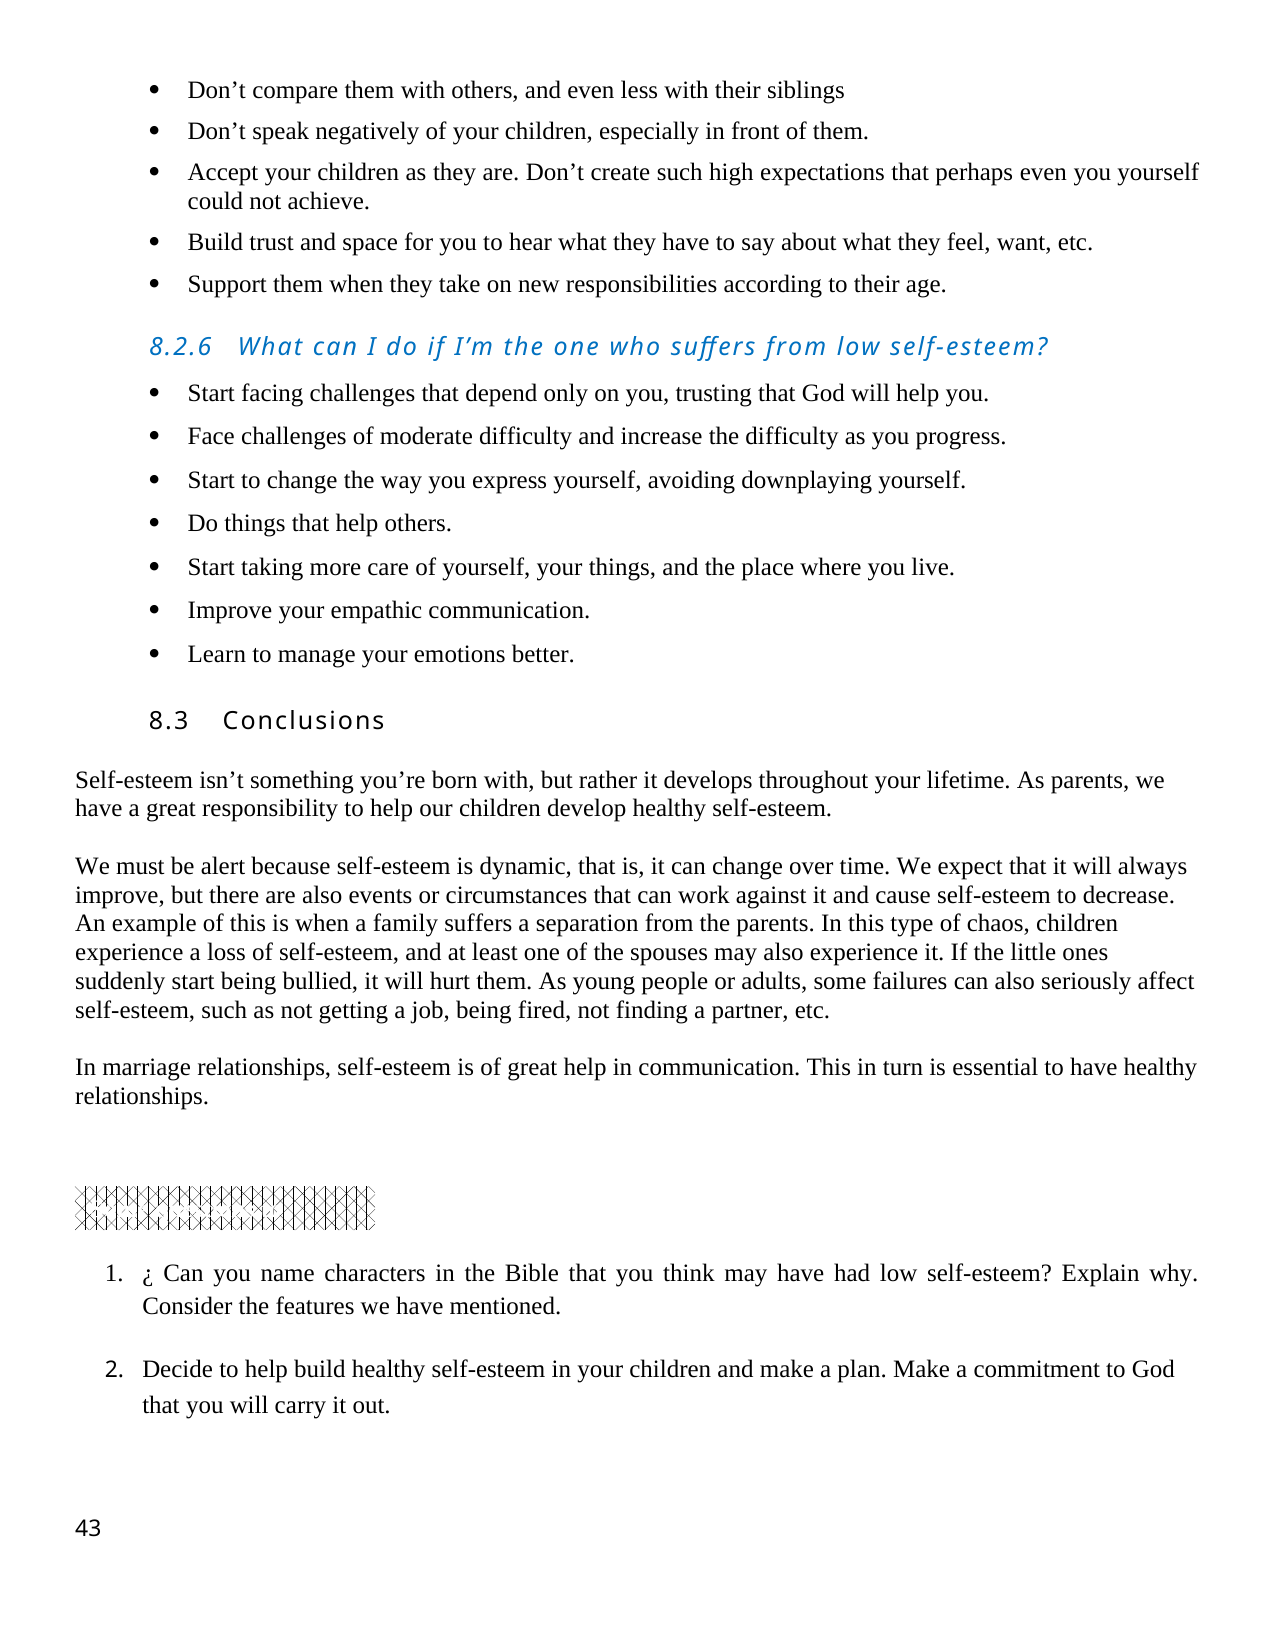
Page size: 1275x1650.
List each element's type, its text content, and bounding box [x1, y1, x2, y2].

list Don’t speak negatively of your children, especially in front of them. [150, 116, 1200, 145]
text In marriage relationships, self-esteem is of great help in communication. This in turn is essential to have healthy relationships. [75, 1052, 1200, 1110]
list Build trust and space for you to hear what they have to say about what they feel, want, etc. [150, 227, 1200, 256]
subtitle 8.3 Conclusions [149, 703, 1200, 737]
list Start facing challenges that depend only on you, trusting that God will help you. [150, 378, 1200, 407]
list Learn to manage your emotions better. [150, 639, 1200, 668]
list Improve your empathic communication. [150, 596, 1200, 624]
text Self-esteem isn’t something you’re born with, but rather it develops throughout your lifetime. As parents, we have a great responsibility to help our children develop healthy self-esteem. [75, 765, 1200, 822]
text We must be alert because self-esteem is dynamic, that is, it can change over time. We expect that it will always improve, but there are also events or circumstances that can work against it and cause self-esteem to decrease. An example of this is when a family suffers a separation from the parents. In this type of chaos, children experience a loss of self-esteem, and at least one of the spouses may also experience it. If the little ones suddenly start being bullied, it will hurt them. As young people or adults, some failures can also seriously affect self-esteem, such as not getting a job, being fired, not finding a partner, etc. [75, 851, 1200, 1023]
list Accept your children as they are. Don’t create such high expectations that perhaps even you yourself could not achieve. [150, 157, 1200, 215]
subtitle 8.2.6 What can I do if I’m the one who suffers from low self-esteem? [149, 328, 1200, 363]
list Support them when they take on new responsibilities according to their age. [150, 269, 1200, 297]
list Start to change the way you express yourself, avoiding downplaying yourself. [150, 465, 1200, 494]
list Start taking more care of yourself, your things, and the place where you live. [150, 552, 1200, 581]
list Decide to help build healthy self-esteem in your children and make a plan. Make a commitment to God that you will carry it out. [104, 1353, 1200, 1420]
list Face challenges of moderate difficulty and increase the difficulty as you progress. [150, 421, 1200, 450]
list ¿ Can you name characters in the Bible that you think may have had low self-esteem? Explain why. Consider the features we have mentioned. [104, 1258, 1200, 1320]
list Don’t compare them with others, and even less with their siblings [150, 75, 1200, 104]
list Do things that help others. [150, 508, 1200, 537]
